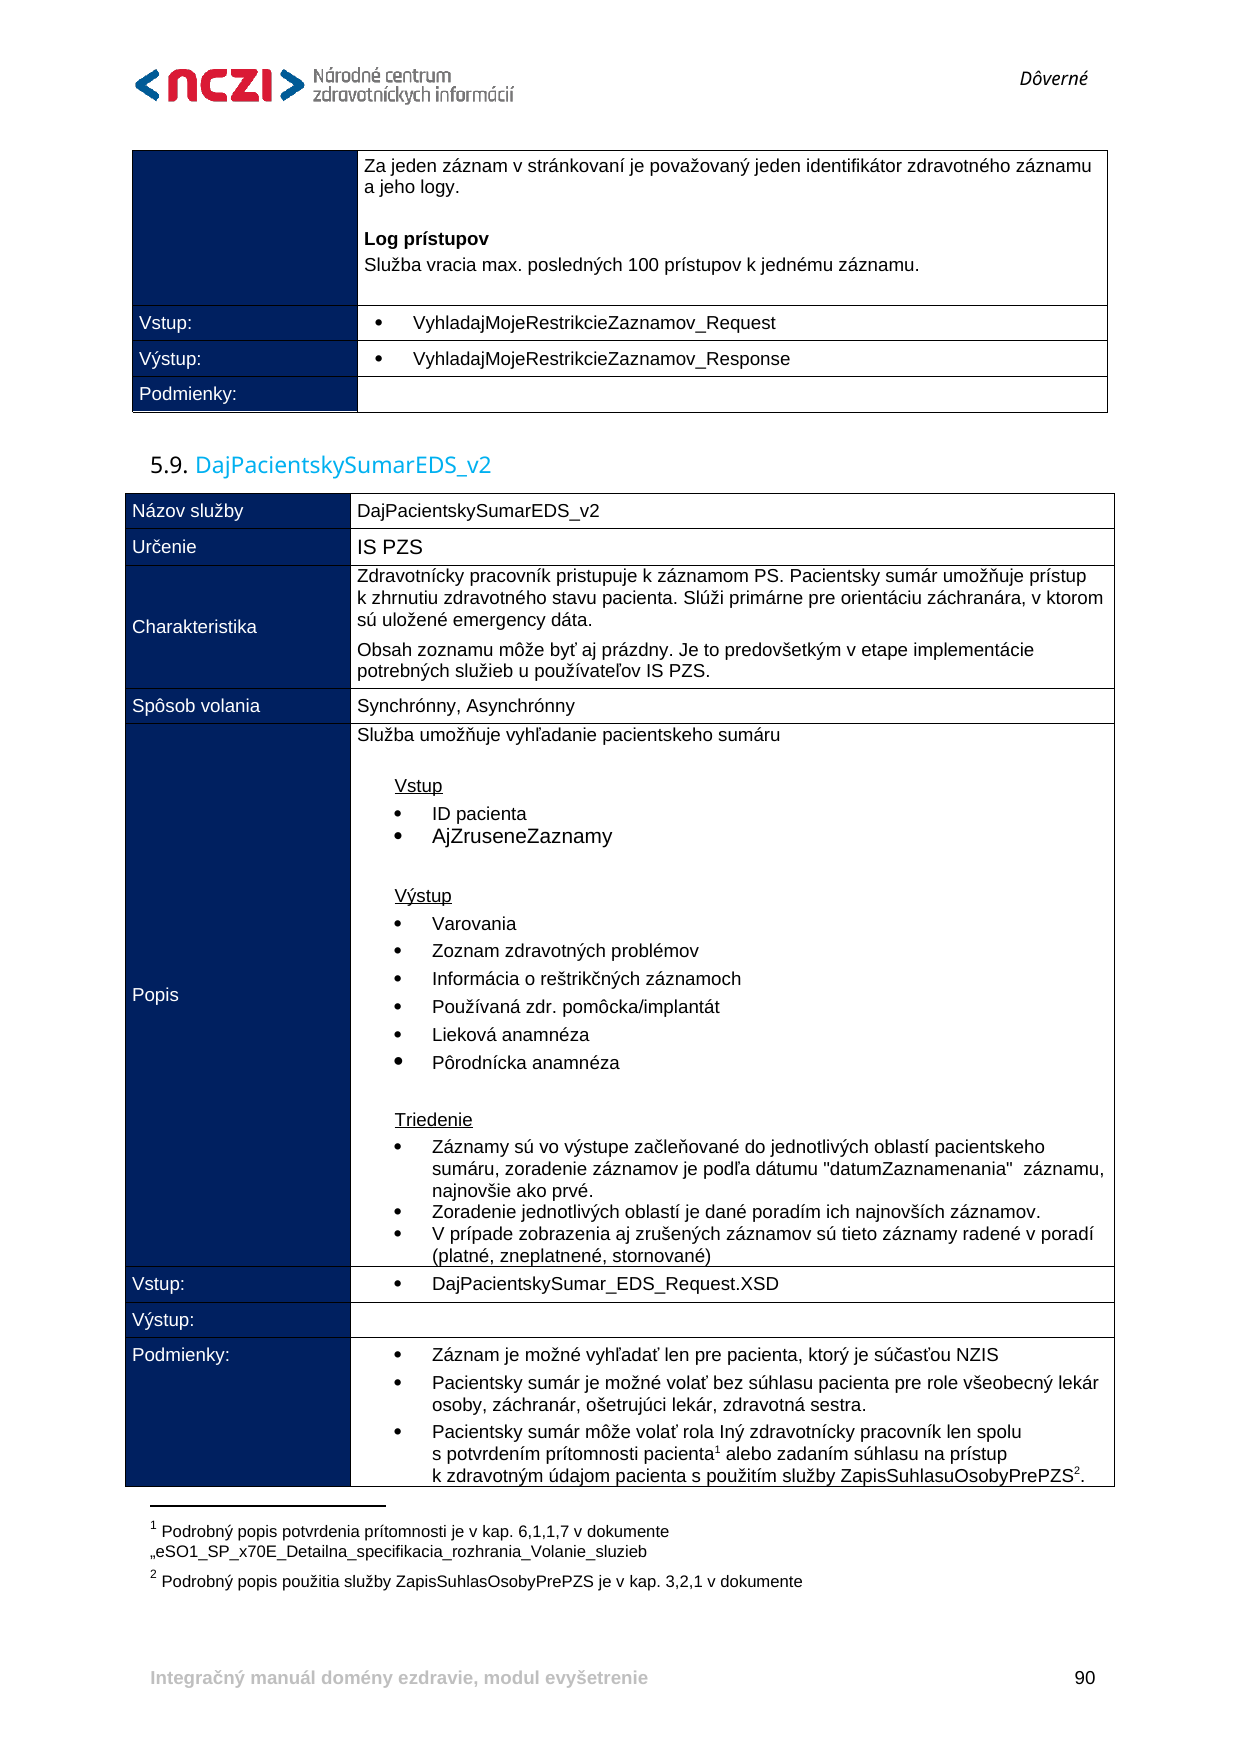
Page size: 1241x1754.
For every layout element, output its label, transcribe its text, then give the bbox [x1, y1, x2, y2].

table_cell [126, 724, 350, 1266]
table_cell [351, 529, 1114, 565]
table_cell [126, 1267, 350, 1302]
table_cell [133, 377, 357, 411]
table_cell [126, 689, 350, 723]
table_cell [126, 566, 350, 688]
picture [123, 53, 526, 118]
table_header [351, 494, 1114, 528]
subtitle DajPacientskySumarEDS_v2 [150, 449, 1090, 481]
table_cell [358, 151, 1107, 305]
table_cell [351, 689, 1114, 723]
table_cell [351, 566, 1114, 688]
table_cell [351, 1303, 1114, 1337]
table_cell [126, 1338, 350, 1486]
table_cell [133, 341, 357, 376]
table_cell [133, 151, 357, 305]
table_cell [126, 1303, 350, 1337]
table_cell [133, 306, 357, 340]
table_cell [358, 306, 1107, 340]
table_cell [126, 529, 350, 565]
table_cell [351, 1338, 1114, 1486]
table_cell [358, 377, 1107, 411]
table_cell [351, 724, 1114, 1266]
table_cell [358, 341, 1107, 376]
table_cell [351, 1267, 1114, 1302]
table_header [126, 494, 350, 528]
